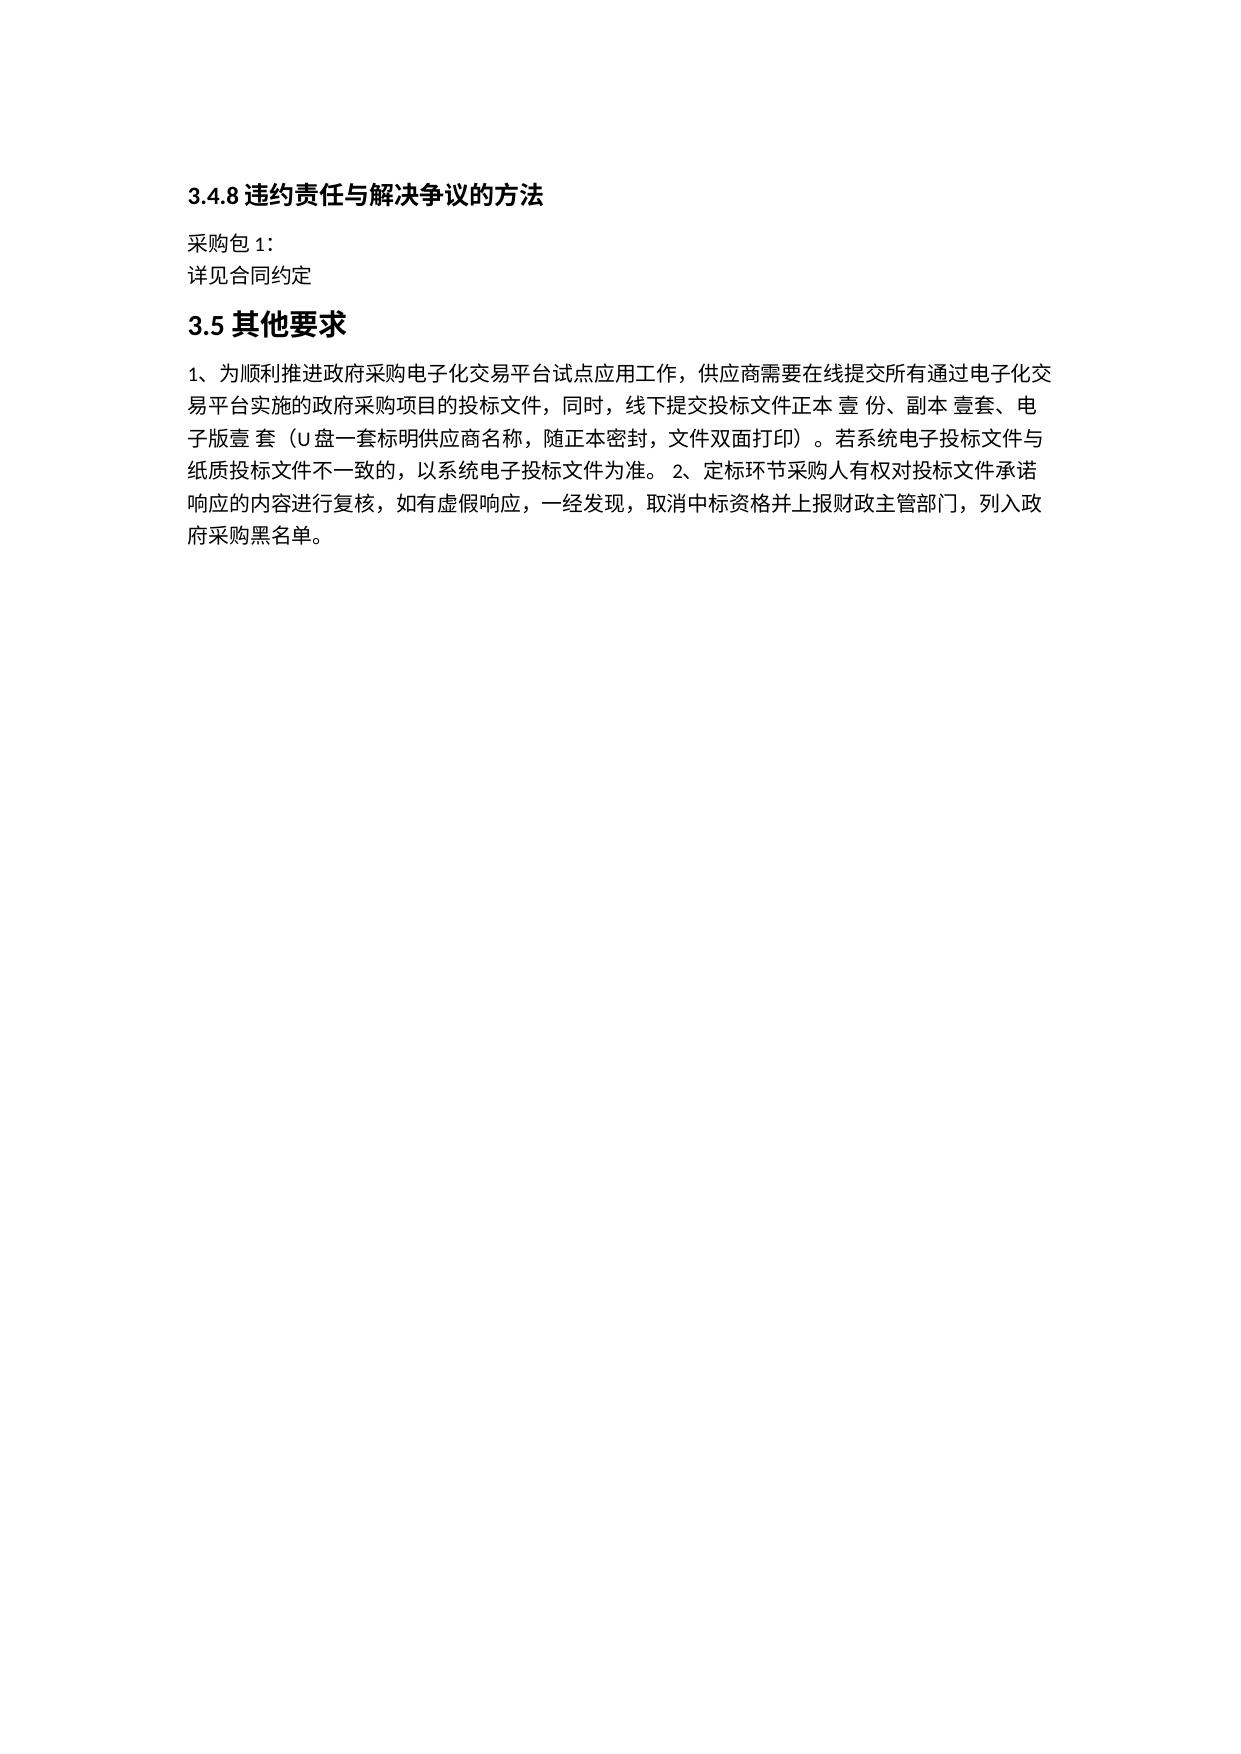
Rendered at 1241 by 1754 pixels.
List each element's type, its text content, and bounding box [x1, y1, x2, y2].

text 1、为顺利推进政府采购电子化交易平台试点应用工作，供应商需要在线提交所有通过电子化交易平台实施的政府采购项目的投标文件，同时，线下提交投标文件正本 壹 份、副本 壹套、电子版壹 套（U盘一套标明供应商名称，随正本密封，文件双面打印）。若系统电子投标文件与纸质投标文件不一致的，以系统电子投标文件为准。 2、定标环节采购人有权对投标文件承诺响应的内容进行复核，如有虚假响应，一经发现，取消中标资格并上报财政主管部门，列入政府采购黑名单。 [187, 357, 1053, 552]
text 采购包1： [187, 227, 1053, 259]
text 3.5其他要求 [187, 292, 1053, 357]
text 详见合同约定 [187, 259, 1053, 292]
text 3.4.8违约责任与解决争议的方法 [187, 162, 1053, 227]
